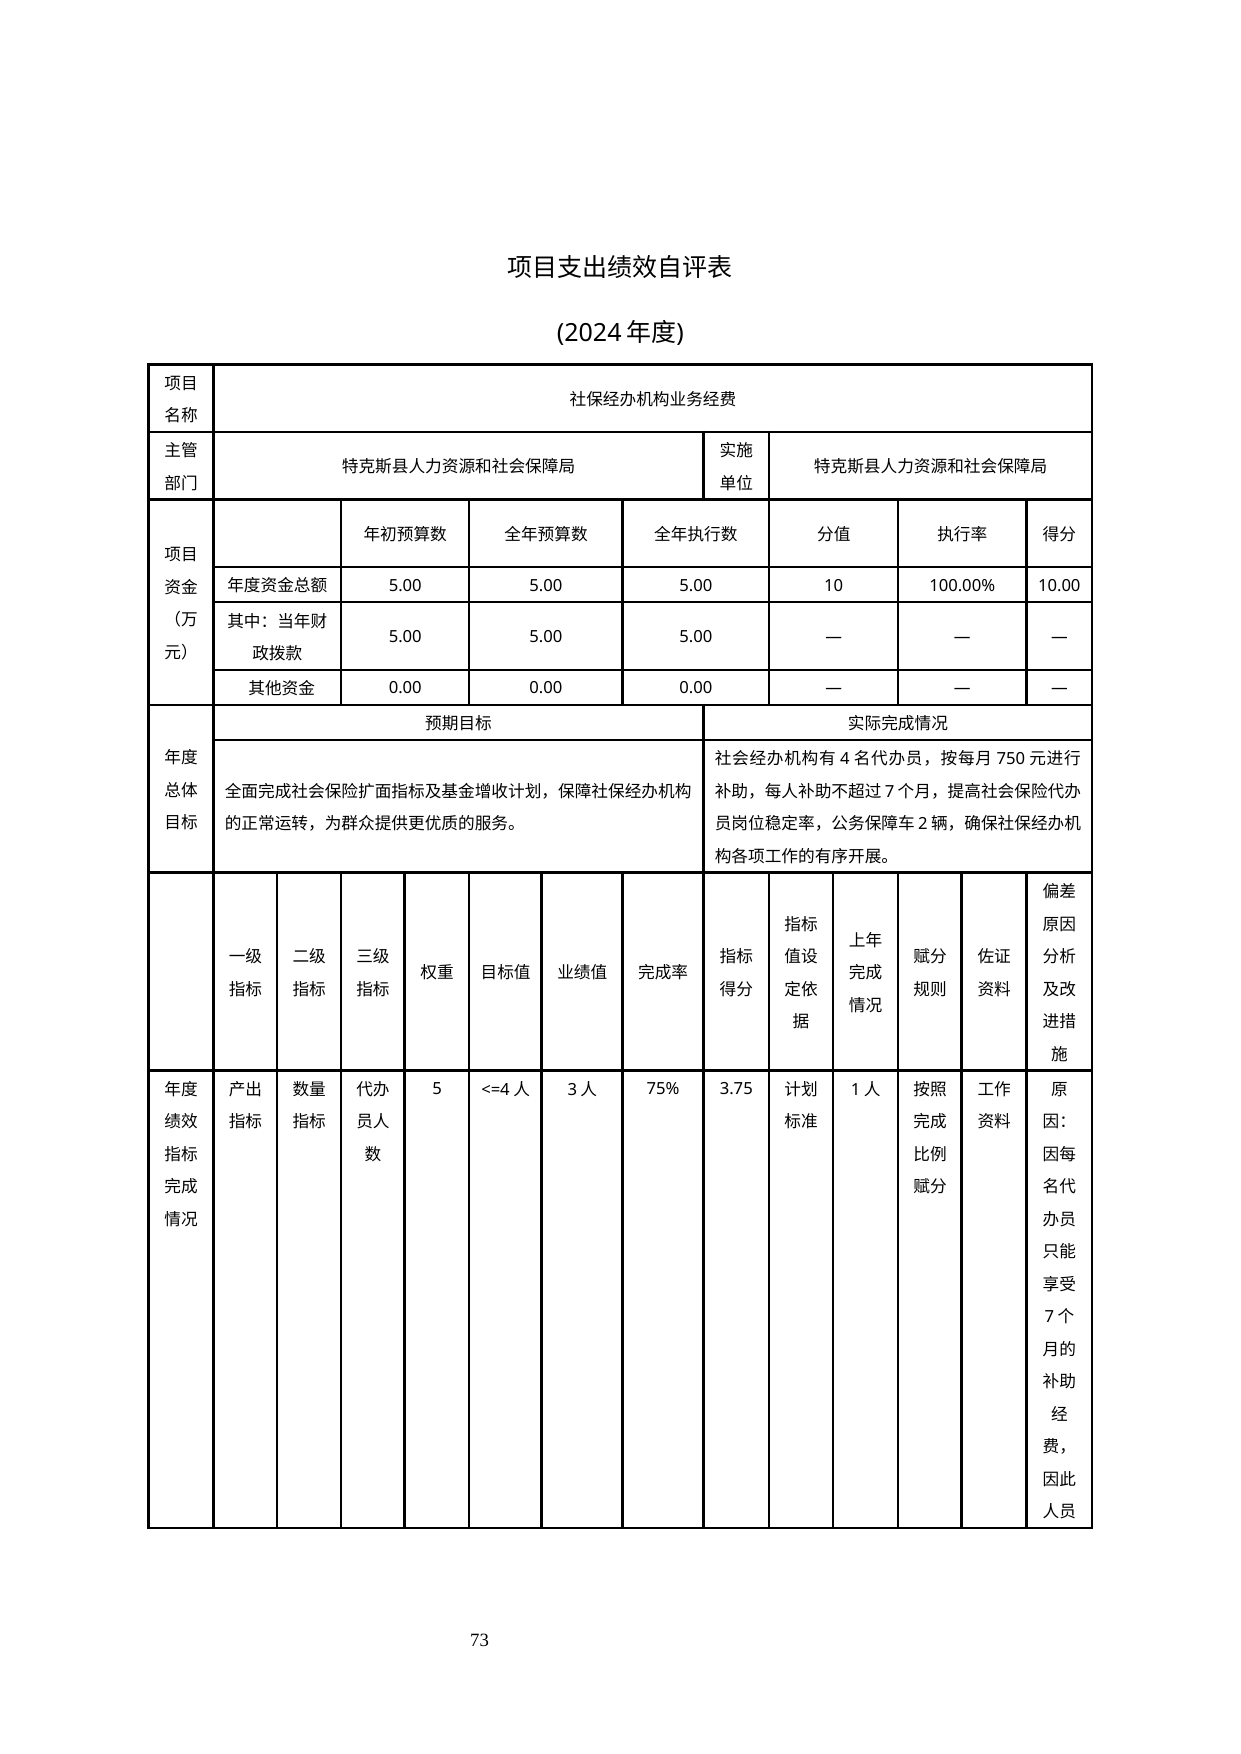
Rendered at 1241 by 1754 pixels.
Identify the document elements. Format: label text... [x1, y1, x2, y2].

table_cell 0.00 [624, 671, 768, 703]
table_cell 预期目标 [215, 706, 702, 739]
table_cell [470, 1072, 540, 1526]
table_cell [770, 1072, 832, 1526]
table_cell 分值 [770, 501, 897, 566]
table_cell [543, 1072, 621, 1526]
table_cell 社保经办机构业务经费 [215, 366, 1091, 431]
table_cell 全年预算数 [470, 501, 621, 566]
table_cell 5.00 [470, 603, 621, 668]
table_cell 5.00 [624, 603, 768, 668]
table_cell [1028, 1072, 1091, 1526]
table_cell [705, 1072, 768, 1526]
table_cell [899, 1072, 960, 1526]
table_cell 年度资金总额 [215, 568, 340, 601]
table_cell 特克斯县人力资源和社会保障局 [770, 433, 1091, 498]
table_cell 其他资金 [215, 671, 340, 703]
table_cell 执行率 [899, 501, 1025, 566]
table_header 项目支出绩效自评表 [148, 233, 1092, 298]
table_cell — [1028, 603, 1091, 668]
table_cell 特克斯县人力资源和社会保障局 [215, 433, 702, 498]
table_cell — [899, 603, 1025, 668]
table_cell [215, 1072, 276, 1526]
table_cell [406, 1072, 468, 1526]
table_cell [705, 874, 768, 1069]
table_cell 全面完成社会保险扩面指标及基金增收计划，保障社保经办机构的正常运转，为群众提供更优质的服务。 [215, 741, 702, 871]
table_cell [215, 501, 340, 566]
table_cell (2024年度) [148, 298, 1092, 363]
table_cell 项目资金（万元） [150, 501, 212, 703]
table_cell 二级指标 [278, 874, 340, 1069]
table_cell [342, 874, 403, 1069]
table_cell 0.00 [470, 671, 621, 703]
table_cell 实施单位 [705, 433, 768, 498]
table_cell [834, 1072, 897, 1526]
table_cell 100.00% [899, 568, 1025, 601]
table_cell 其中：当年财政拨款 [215, 603, 340, 668]
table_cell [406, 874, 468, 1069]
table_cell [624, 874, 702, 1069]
table_cell 5.00 [342, 603, 468, 668]
table_cell 10.00 [1028, 568, 1091, 601]
table_cell 5.00 [470, 568, 621, 601]
table_cell 10 [770, 568, 897, 601]
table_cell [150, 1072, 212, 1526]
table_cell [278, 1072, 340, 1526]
table_cell — [899, 671, 1025, 703]
table_cell — [770, 603, 897, 668]
table_cell [150, 874, 212, 1069]
table_cell — [1028, 671, 1091, 703]
table_cell 实际完成情况 [705, 706, 1091, 739]
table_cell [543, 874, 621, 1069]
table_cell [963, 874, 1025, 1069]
table_cell 0.00 [342, 671, 468, 703]
table_cell 社会经办机构有4名代办员，按每月750元进行补助，每人补助不超过7个月，提高社会保险代办员岗位稳定率，公务保障车2辆，确保社保经办机构各项工作的有序开展。 [705, 741, 1091, 871]
table_cell — [770, 671, 897, 703]
table_cell 5.00 [624, 568, 768, 601]
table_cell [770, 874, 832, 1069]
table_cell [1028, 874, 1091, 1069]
table_cell 项目名称 [150, 366, 212, 431]
table_cell 全年执行数 [624, 501, 768, 566]
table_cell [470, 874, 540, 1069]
table_cell 年度总体目标 [150, 706, 212, 871]
table_cell 得分 [1028, 501, 1091, 566]
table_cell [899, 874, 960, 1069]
table_cell 一级指标 [215, 874, 276, 1069]
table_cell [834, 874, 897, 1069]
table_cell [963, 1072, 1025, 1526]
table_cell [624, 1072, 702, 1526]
table_cell 5.00 [342, 568, 468, 601]
table_cell 年初预算数 [342, 501, 468, 566]
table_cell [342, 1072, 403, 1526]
table_cell 主管部门 [150, 433, 212, 498]
